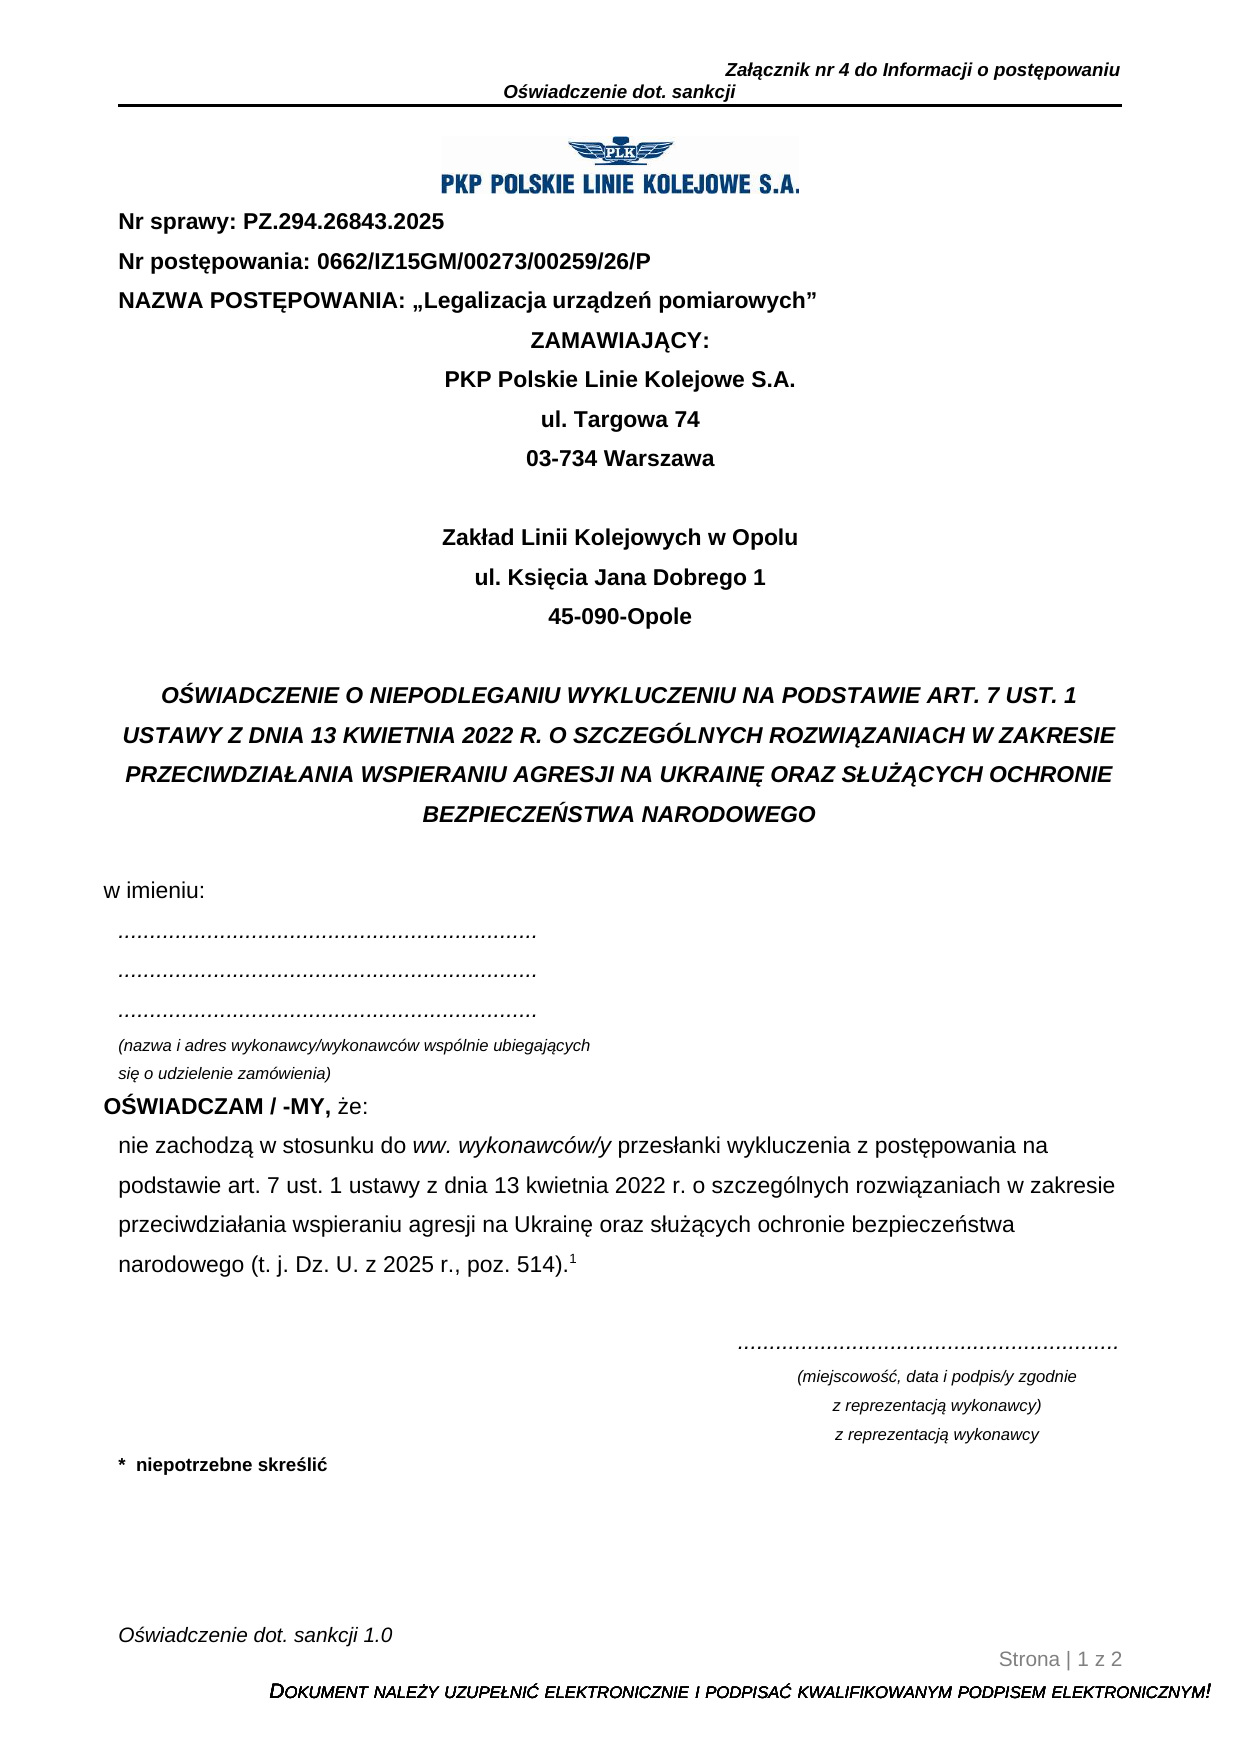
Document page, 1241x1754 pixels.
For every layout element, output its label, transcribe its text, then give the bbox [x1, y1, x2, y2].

text PKP Polskie Linie Kolejowe S.A. [118, 366, 1122, 393]
text OŚWIADCZENIE O NIEPODLEGANIU WYKLUCZENIU NA PODSTAWIE ART. 7 UST. 1 USTAWY Z DNIA 13 KWIETNIA 2022 R. O SZCZEGÓLNYCH ROZWIĄZANIACH W ZAKRESIE PRZECIWDZIAŁANIA WSPIERANIU AGRESJI NA UKRAINĘ ORAZ SŁUŻĄCYCH OCHRONIE BEZPIECZEŃSTWA NARODOWEGO [118, 643, 1122, 827]
text ............................................................ [118, 1328, 1122, 1354]
text ul. Księcia Jana Dobrego 1 [118, 564, 1122, 590]
picture [441, 136, 799, 194]
text .................................................................. [118, 996, 1122, 1022]
text (miejscowość, data i podpis/y zgodnie [679, 1367, 1122, 1386]
text 45-090-Opole [118, 603, 1122, 629]
text ul. Targowa 74 [118, 406, 1122, 432]
text nie zachodzą w stosunku do ww. wykonawców/y przesłanki wykluczenia z postępowania na podstawie art. 7 ust. 1 ustawy z dnia 13 kwietnia 2022 r. o szczególnych rozwiązaniach w zakresie przeciwdziałania wspieraniu agresji na Ukrainę oraz służących ochronie bezpieczeństwa narodowego (t. j. Dz. U. z 2025 r., poz. 514). [118, 1132, 1122, 1277]
text Zakład Linii Kolejowych w Opolu [118, 524, 1122, 551]
text 03-734 Warszawa [118, 445, 1122, 472]
text * niepotrzebne skreślić [118, 1453, 1122, 1475]
text z reprezentacją wykonawcy [679, 1425, 1122, 1444]
text .................................................................. [118, 917, 1122, 943]
text Nr sprawy: PZ.294.26843.2025 [118, 208, 1122, 235]
text .................................................................. [118, 956, 1122, 983]
text w imieniu: [103, 877, 1122, 904]
text NAZWA POSTĘPOWANIA: „Legalizacja urządzeń pomiarowych” [118, 287, 1122, 314]
text OŚWIADCZAM / -MY, że: [103, 1093, 1122, 1119]
text Nr postępowania: 0662/IZ15GM/00273/00259/26/P [118, 248, 1122, 274]
text z reprezentacją wykonawcy) [679, 1396, 1122, 1415]
text (nazwa i adres wykonawcy/wykonawców wspólnie ubiegających się o udzielenie zamówienia) [118, 1035, 606, 1083]
text ZAMAWIAJĄCY: [118, 327, 1122, 353]
